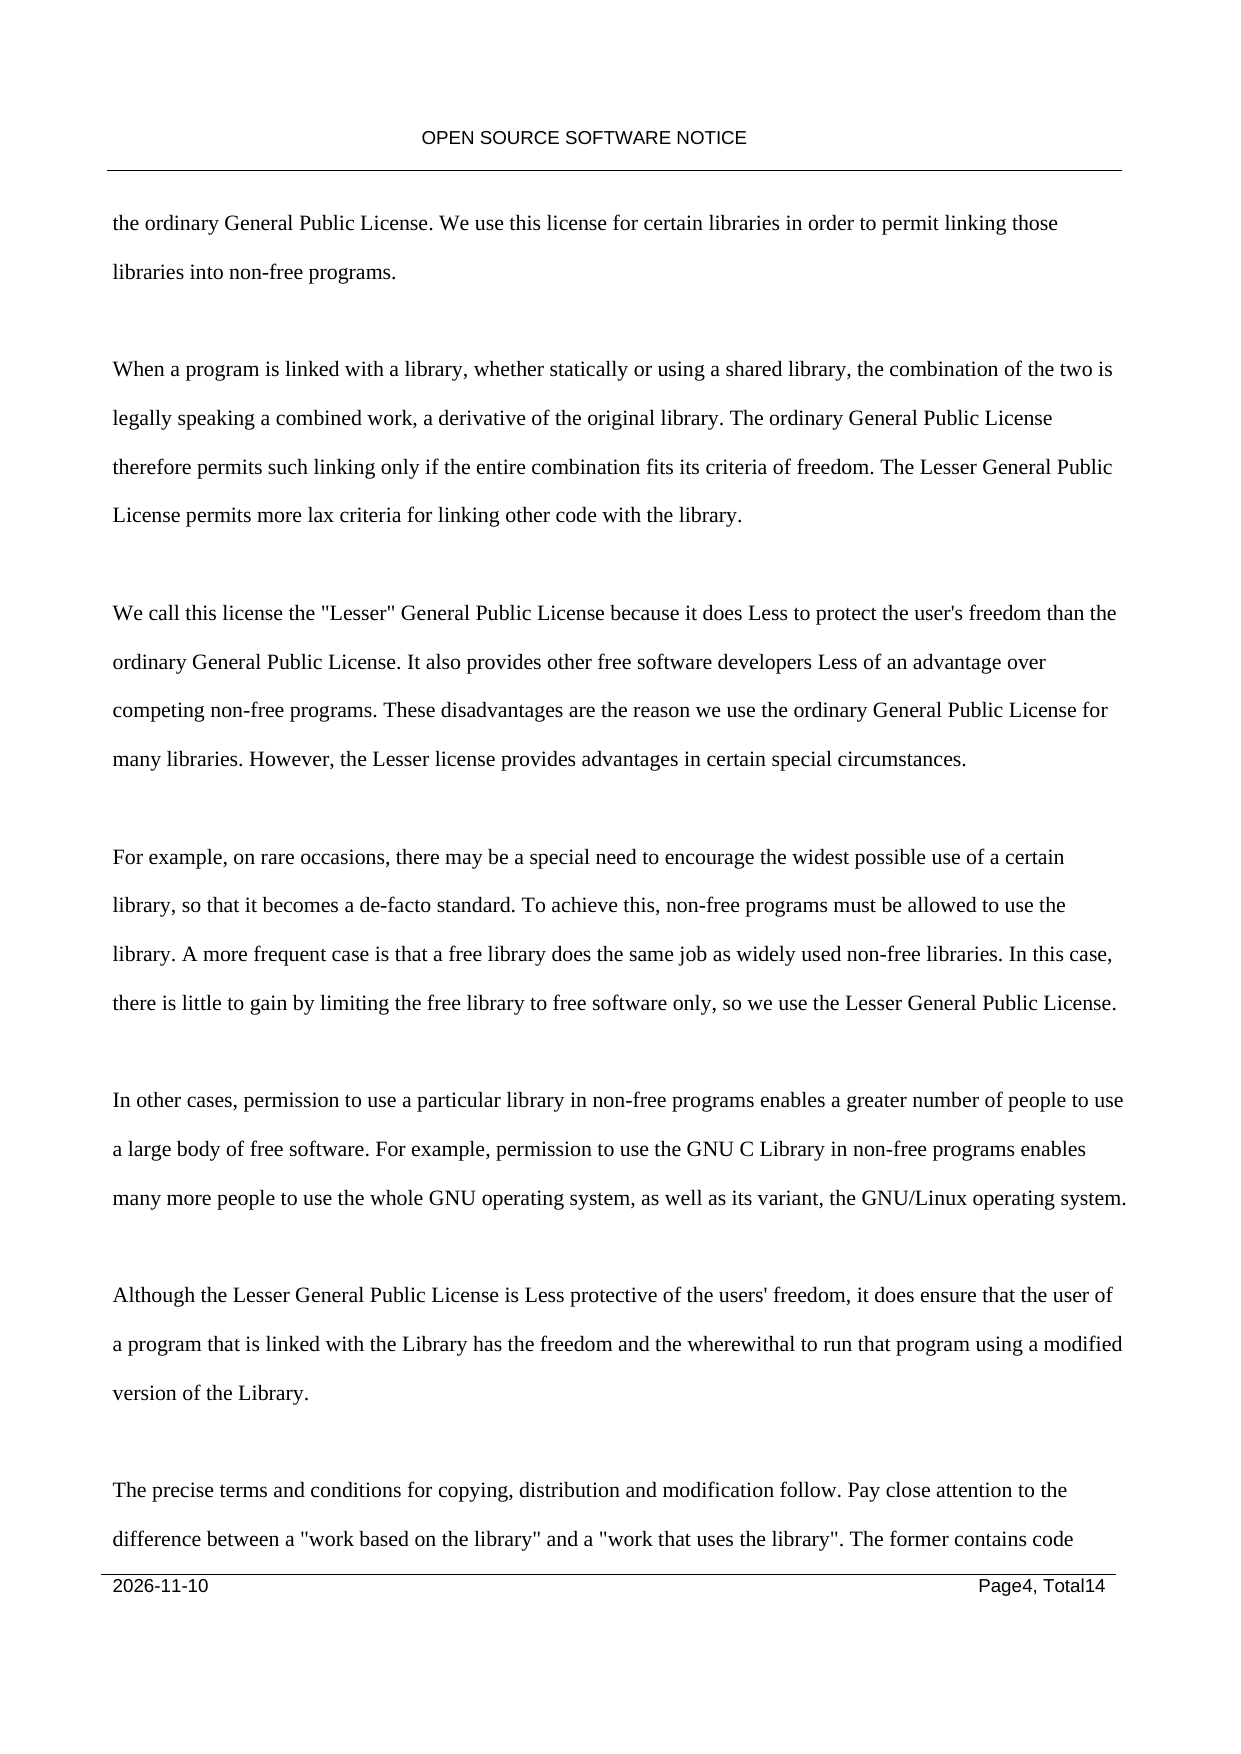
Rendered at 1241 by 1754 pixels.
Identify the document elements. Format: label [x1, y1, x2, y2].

text [112, 206, 1128, 1555]
